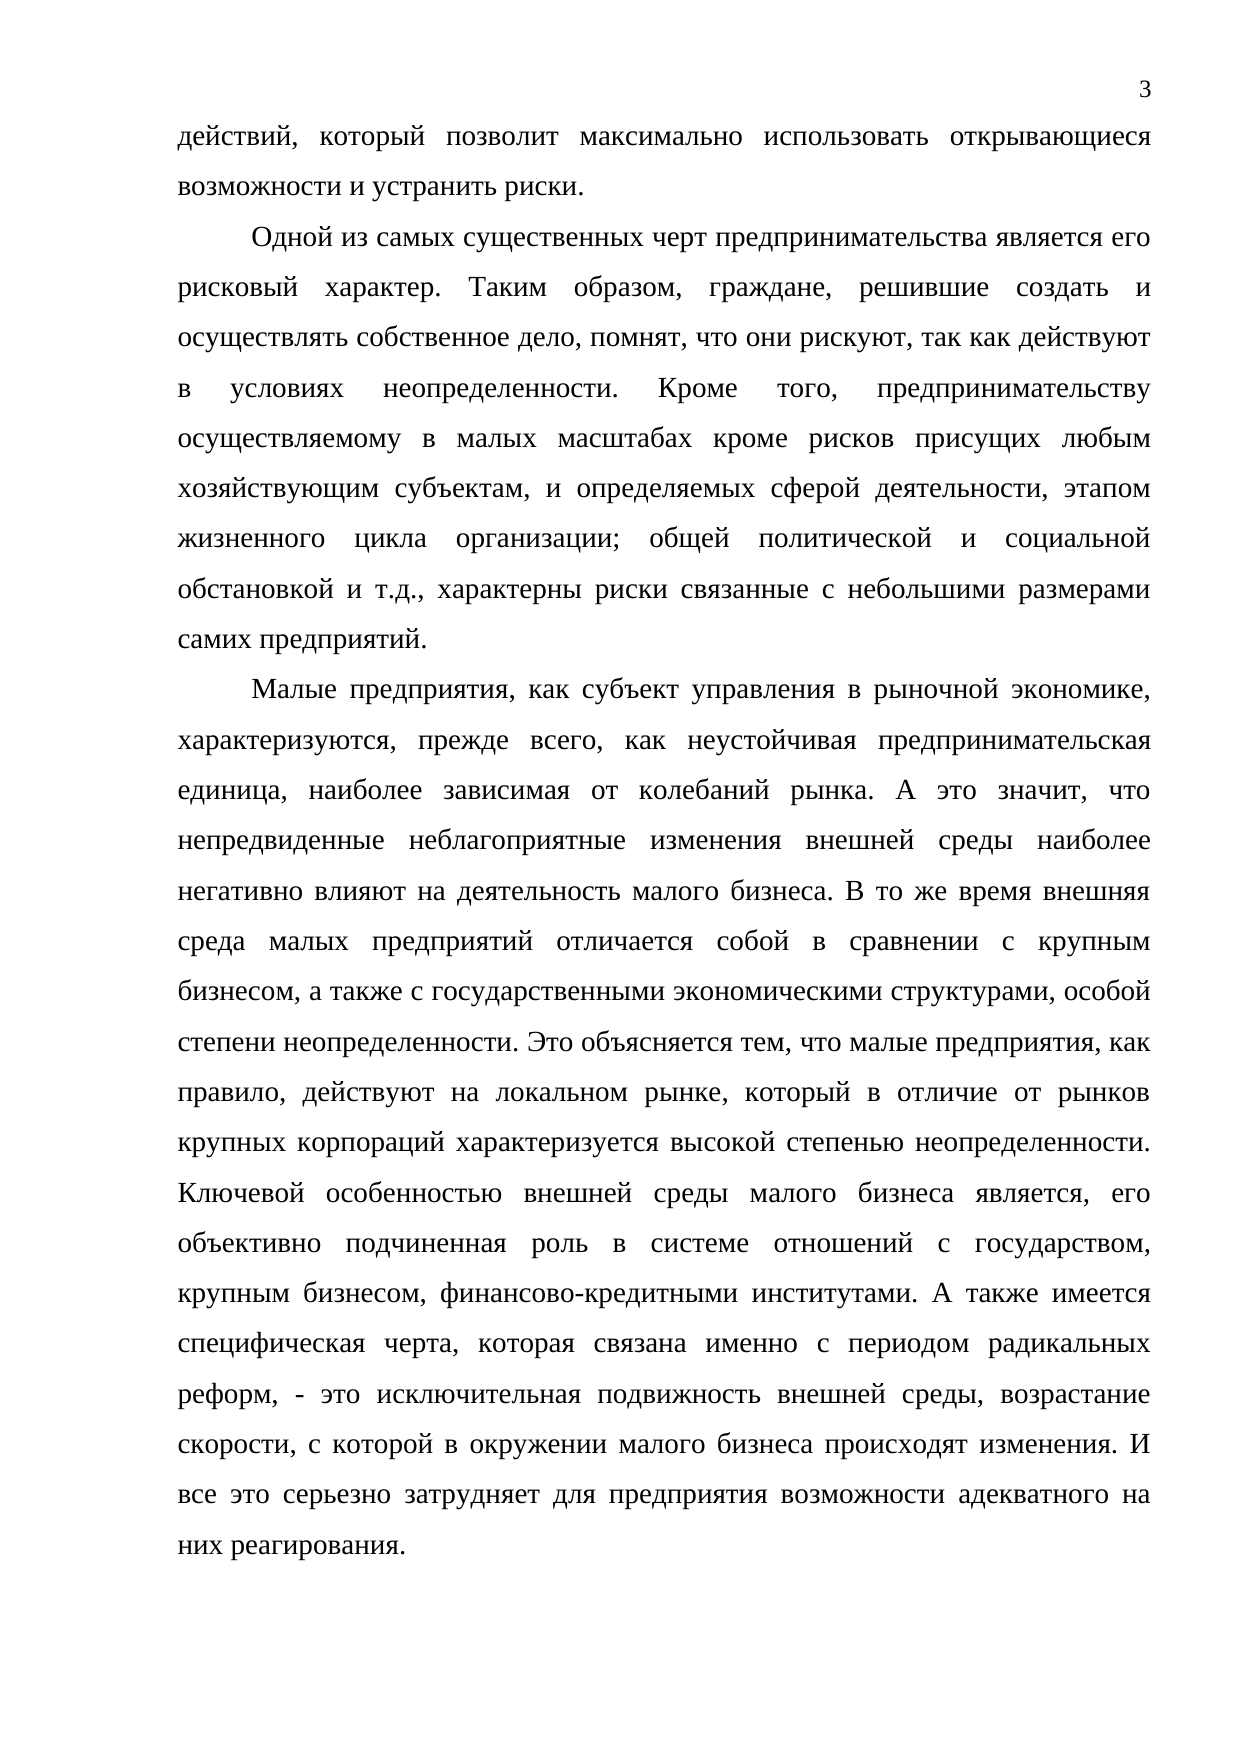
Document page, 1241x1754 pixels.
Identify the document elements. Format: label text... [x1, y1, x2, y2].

text Одной из самых существенных черт предпринимательства является его рисковый характер. Таким образом, граждане, решившие создать и осуществлять собственное дело, помнят, что они рискуют, так как действуют в условиях неопределенности. Кроме того, предпринимательству осуществляемому в малых масштабах кроме рисков присущих любым хозяйствующим субъектам, и определяемых сферой деятельности, этапом жизненного цикла организации; общей политической и социальной обстановкой и т.д., характерны риски связанные с небольшими размерами самих предприятий. [177, 219, 1152, 655]
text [177, 118, 1152, 202]
text Малые предприятия, как субъект управления в рыночной экономике, характеризуются, прежде всего, как неустойчивая предпринимательская единица, наиболее зависимая от колебаний рынка. А это значит, что непредвиденные неблагоприятные изменения внешней среды наиболее негативно влияют на деятельность малого бизнеса. В то же время внешняя среда малых предприятий отличается собой в сравнении с крупным бизнесом, а также с государственными экономическими структурами, особой степени неопределенности. Это объясняется тем, что малые предприятия, как правило, действуют на локальном рынке, который в отличие от рынков крупных корпораций характеризуется высокой степенью неопределенности. Ключевой особенностью внешней среды малого бизнеса является, его объективно подчиненная роль в системе отношений с государством, крупным бизнесом, финансово-кредитными институтами. А также имеется специфическая черта, которая связана именно с периодом радикальных реформ, - это исключительная подвижность внешней среды, возрастание скорости, с которой в окружении малого бизнеса происходят изменения. И все это серьезно затрудняет для предприятия возможности адекватного на них реагирования. [177, 672, 1152, 1560]
